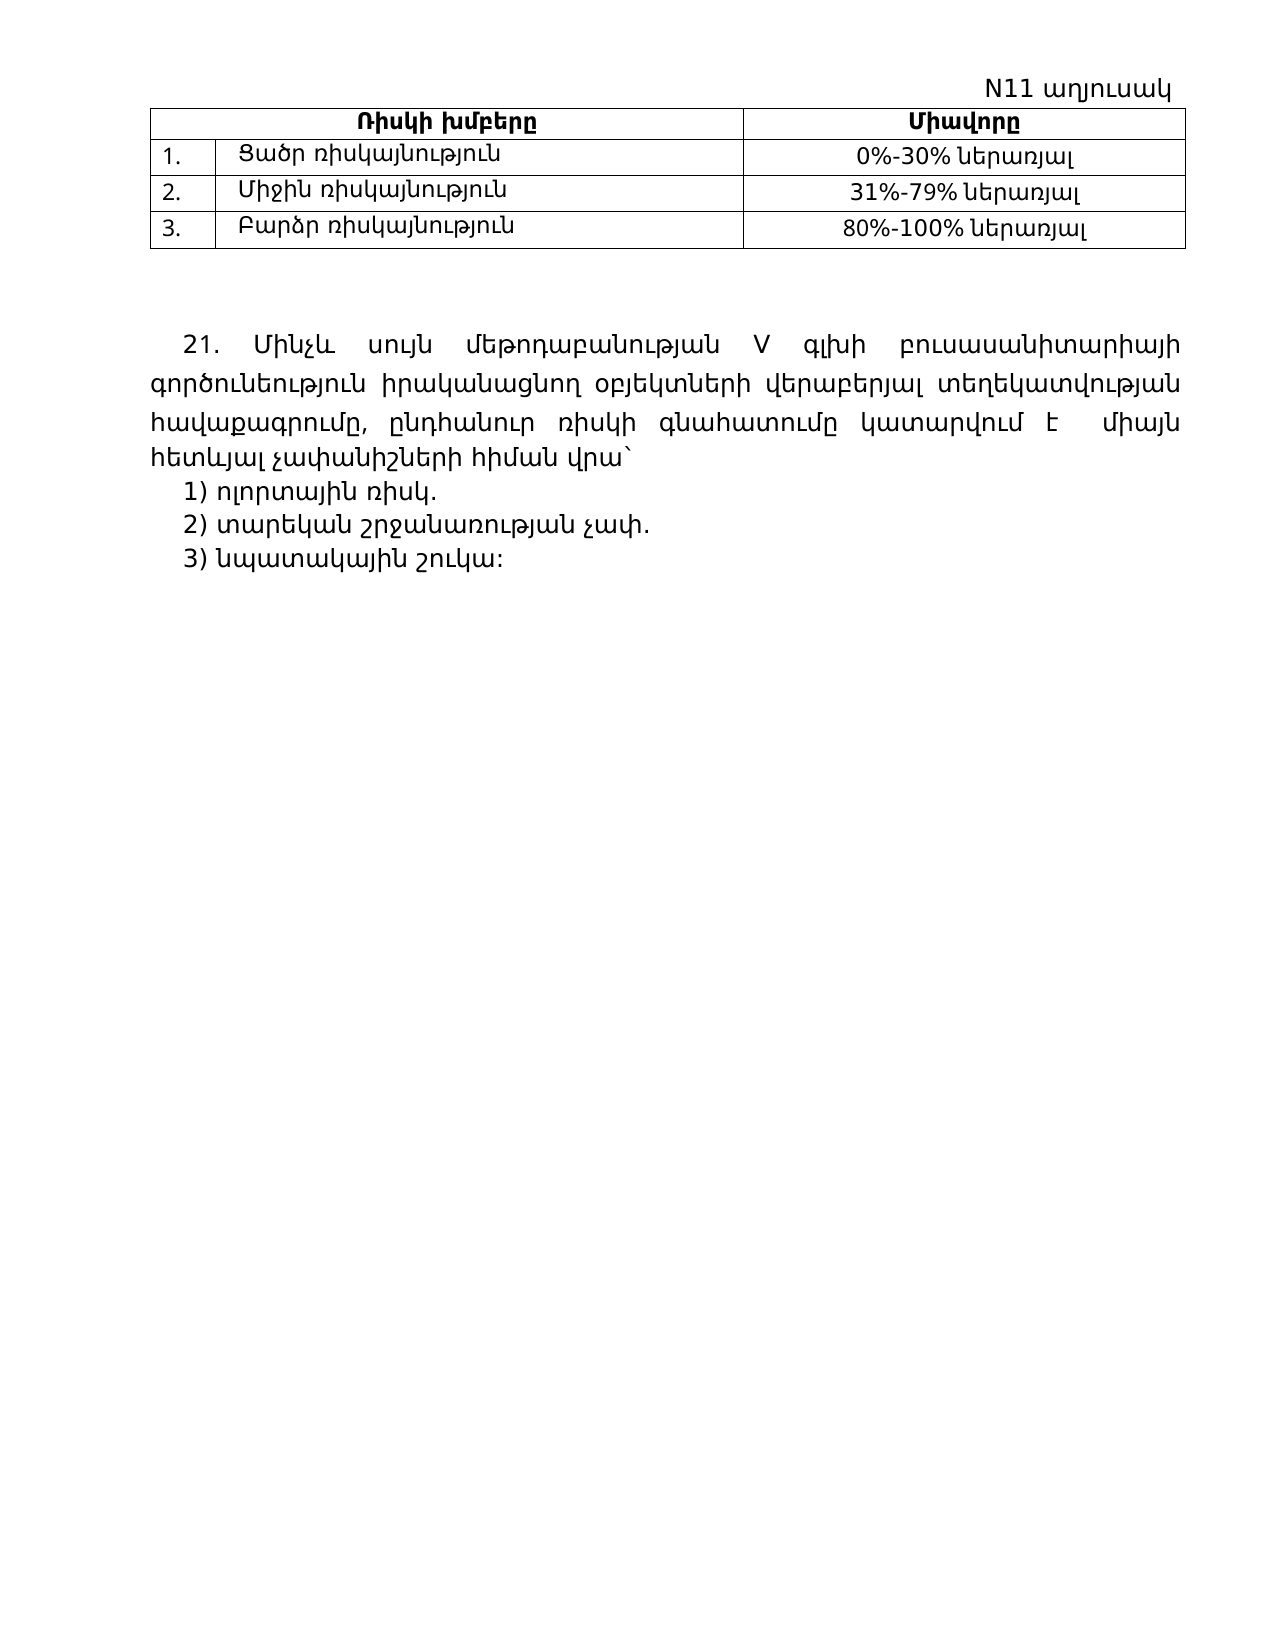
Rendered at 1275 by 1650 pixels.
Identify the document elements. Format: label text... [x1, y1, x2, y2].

table_header Ռիսկի խմբերը [151, 109, 743, 139]
table_cell Բարձր ռիսկայնություն [216, 212, 743, 247]
text 21. Մինչև սույն մեթոդաբանության V գլխի բուսասանիտարիայի գործունեություն իրականացնող օբյեկտների վերաբերյալ տեղեկատվության հավաքագրումը, ընդհանուր ռիսկի գնահատումը կատարվում է միայն հետևյալ չափանիշների հիման վրա` [150, 327, 1181, 473]
table_cell Միջին ռիսկայնություն [216, 176, 743, 211]
table_cell 1. [151, 140, 215, 175]
table_cell 3. [151, 212, 215, 247]
text 1) ոլորտային ռիսկ. [150, 477, 1181, 506]
table_cell 0%-30% ներառյալ [744, 140, 1185, 175]
table_header Միավորը [744, 109, 1185, 139]
table_cell 2. [151, 176, 215, 211]
table_cell Ցածր ռիսկայնություն [216, 140, 743, 175]
text 3) նպատակային շուկա: [150, 544, 1181, 573]
table_cell 31%-79% ներառյալ [744, 176, 1185, 211]
text N11 աղյուսակ [900, 74, 1181, 103]
text 2) տարեկան շրջանառության չափ. [150, 511, 1181, 540]
table_cell 80%-100% ներառյալ [744, 212, 1185, 247]
